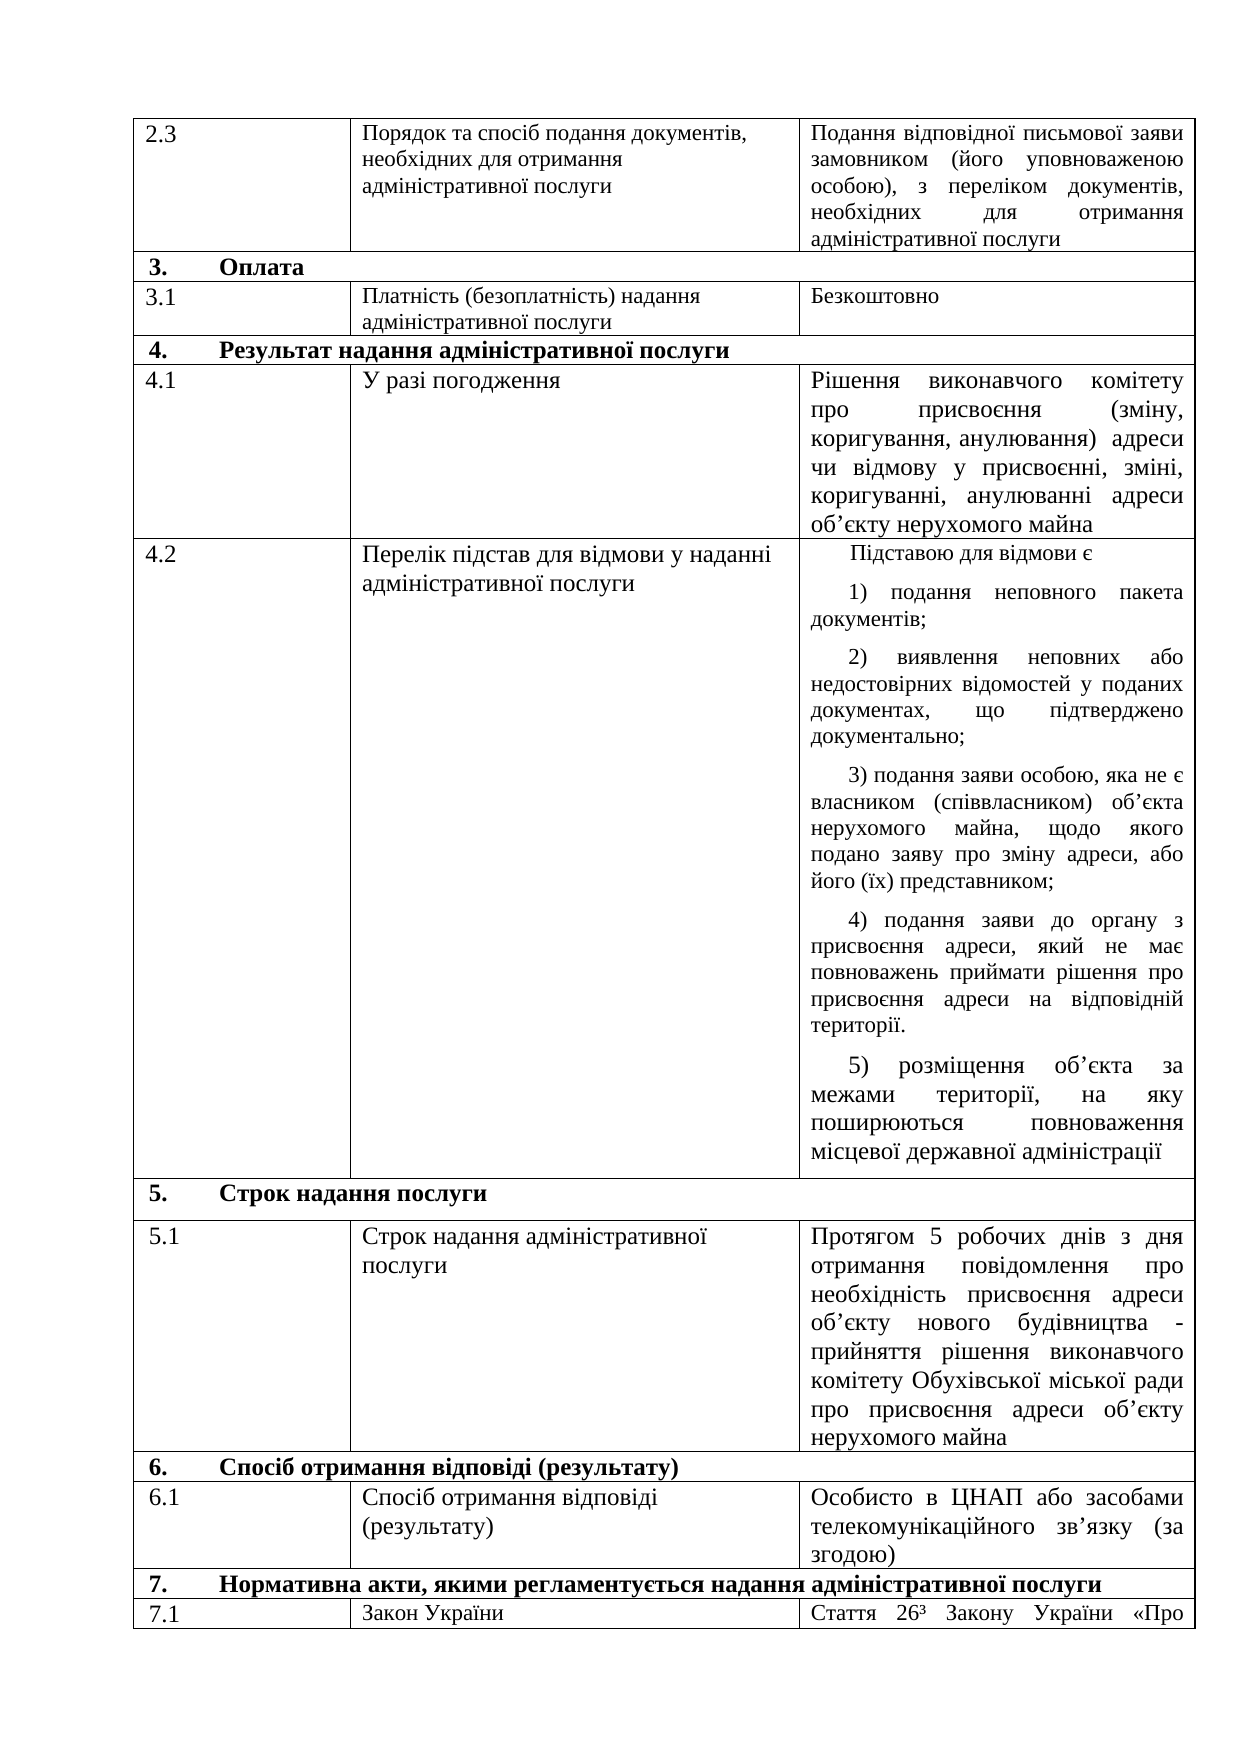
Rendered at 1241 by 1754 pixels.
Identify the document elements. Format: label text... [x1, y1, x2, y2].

table_cell Протягом 5 робочих днів з дня отримання повідомлення про необхідність присвоєння адреси об’єкту нового будівництва - прийняття рішення виконавчого комітету Обухівської міської ради про присвоєння адреси об’єкту нерухомого майна [800, 1221, 1194, 1451]
table_cell Нормативна акти, якими регламентується надання адміністративної послуги [134, 1569, 1194, 1598]
table_cell 4.1 [134, 365, 350, 538]
table_cell Особисто в ЦНАП або засобами телекомунікаційного зв’язку (за згодою) [800, 1482, 1194, 1568]
table_cell У разі погодження [351, 365, 799, 538]
table_cell Рішення виконавчого комітету про присвоєння (зміну, коригування, анулювання) адреси чи відмову у присвоєнні, зміні, коригуванні, анулюванні адреси об’єкту нерухомого майна [800, 365, 1194, 538]
table_cell Результат надання адміністративної послуги [134, 336, 1194, 364]
table_cell Спосіб отримання відповіді (результату) [134, 1452, 1194, 1481]
table_cell 2.3 [134, 119, 350, 251]
table_cell 7.1 [134, 1599, 350, 1628]
table_cell Безкоштовно [800, 282, 1194, 334]
table_cell Строк надання послуги [134, 1179, 1194, 1220]
table_cell 5.1 [134, 1221, 350, 1451]
table_cell Подання відповідної письмової заяви замовником (його уповноваженою особою), з переліком документів, необхідних для отримання адміністративної послуги [800, 119, 1194, 251]
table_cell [800, 1599, 1194, 1628]
table_cell 6.1 [134, 1482, 350, 1568]
table_cell 3.1 [134, 282, 350, 334]
table_cell Закон України [351, 1599, 799, 1628]
table_cell Порядок та спосіб подання документів, необхідних для отримання адміністративної послуги [351, 119, 799, 251]
table_cell Оплата [134, 252, 1194, 281]
table_cell Спосіб отримання відповіді (результату) [351, 1482, 799, 1568]
table_cell Перелік підстав для відмови у наданні адміністративної послуги [351, 539, 799, 1177]
table_cell 4.2 [134, 539, 350, 1177]
table_cell Строк надання адміністративної послуги [351, 1221, 799, 1451]
table_cell Платність (безоплатність) надання адміністративної послуги [351, 282, 799, 334]
table_cell Підставою для відмови є 1) подання неповного пакета документів; 2) виявлення неповних або недостовірних відомостей у поданих документах, що підтверджено документально; 3) подання заяви особою, яка не є власником (співвласником) об’єкта нерухомого майна, щодо якого подано заяву про зміну адреси, або його (їх) представником; 4) подання заяви до органу з присвоєння адреси, який не має повноважень приймати рішення про присвоєння адреси на відповідній території. 5) розміщення об’єкта за межами території, на яку поширюються повноваження місцевої державної адміністрації [800, 539, 1194, 1177]
